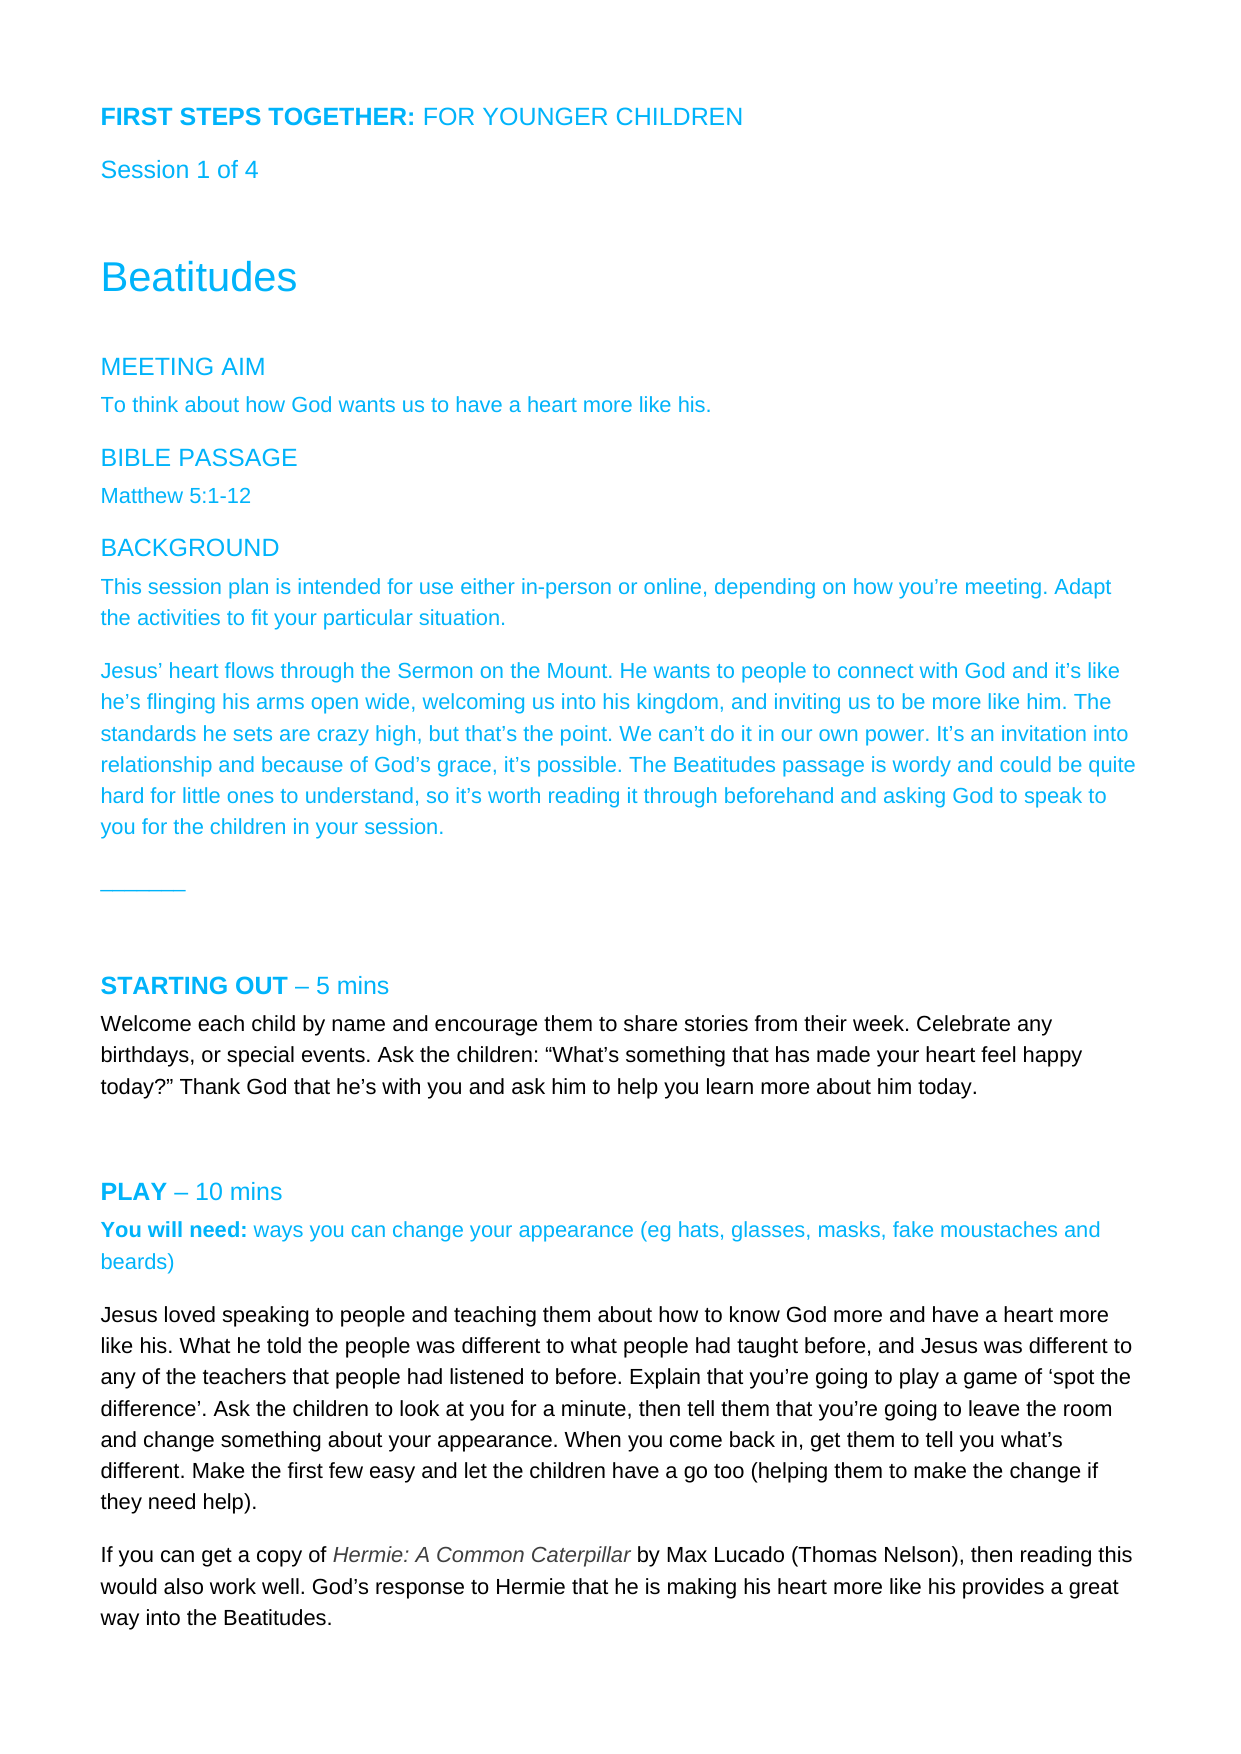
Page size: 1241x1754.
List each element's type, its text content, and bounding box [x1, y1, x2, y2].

text FIRST STEPS TOGETHER: FOR YOUNGER CHILDREN [100, 100, 1140, 132]
text Welcome each child by name and encourage them to share stories from their week. Celebrate any birthdays, or special events. Ask the children: “What’s something that has made your heart feel happy today?” Thank God that he’s with you and ask him to help you learn more about him today. [100, 1007, 1140, 1100]
text Jesus’ heart flows through the Sermon on the Mount. He wants to people to connect with God and it’s like he’s flinging his arms open wide, welcoming us into his kingdom, and inviting us to be more like him. The standards he sets are crazy high, but that’s the point. We can’t do it in our own power. It’s an invitation into relationship and because of God’s grace, it’s possible. The Beatitudes passage is wordy and could be quite hard for little ones to understand, so it’s worth reading it through beforehand and asking God to speak to you for the children in your session. [100, 653, 1140, 841]
text This session plan is intended for use either in-person or online, depending on how you’re meeting. Adapt the activities to fit your particular situation. [100, 569, 1140, 632]
subtitle STARTING OUT – 5 mins [100, 969, 1140, 1000]
text If you can get a copy of Hermie: A Common Caterpillar by Max Lucado (Thomas Nelson), then reading this would also work well. God’s response to Hermie that he is making his heart more like his provides a great way into the Beatitudes. [100, 1538, 1140, 1632]
text Session 1 of 4 [100, 153, 1140, 185]
text To think about how God wants us to have a heart more like his. [100, 388, 1140, 419]
subtitle BIBLE PASSAGE [100, 441, 1140, 472]
subtitle BACKGROUND [100, 532, 1140, 563]
text _______ [100, 863, 1140, 894]
text Matthew 5:1-12 [100, 478, 1140, 510]
subtitle PLAY – 10 mins [100, 1175, 1140, 1207]
subtitle MEETING AIM [100, 350, 1140, 382]
text You will need: ways you can change your appearance (eg hats, glasses, masks, fake moustaches and beards) [100, 1213, 1140, 1275]
subtitle Beatitudes [100, 266, 1140, 297]
text Jesus loved speaking to people and teaching them about how to know God more and have a heart more like his. What he told the people was different to what people had taught before, and Jesus was different to any of the teachers that people had listened to before. Explain that you’re going to play a game of ‘spot the difference’. Ask the children to look at you for a minute, then tell them that you’re going to leave the room and change something about your appearance. When you come back in, get them to tell you what’s different. Make the first few easy and let the children have a go too (helping them to make the change if they need help). [100, 1297, 1140, 1516]
